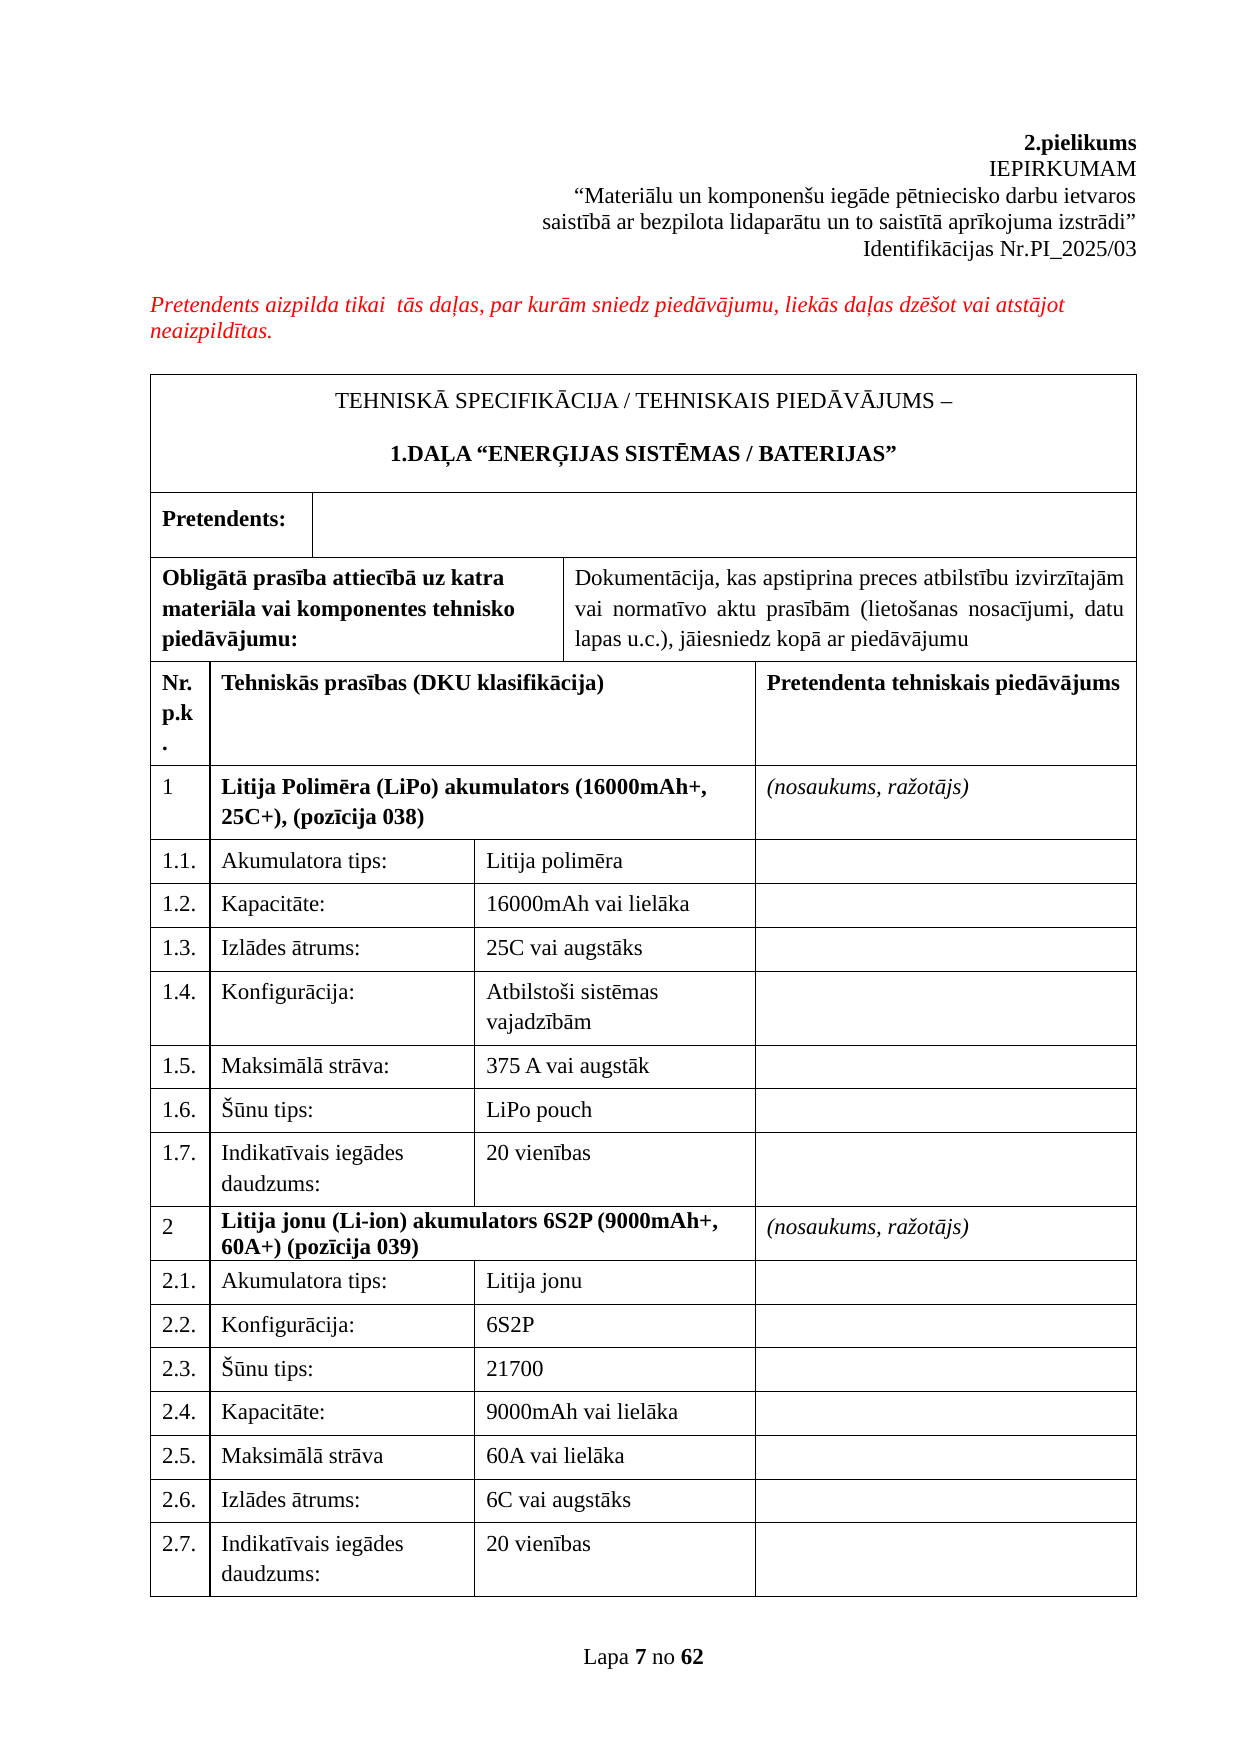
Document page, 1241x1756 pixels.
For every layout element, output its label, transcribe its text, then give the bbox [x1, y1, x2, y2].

table_cell 1.3. [151, 928, 209, 971]
table_cell [756, 1523, 1136, 1596]
table_cell [756, 1392, 1136, 1435]
table_cell 2.2. [151, 1305, 209, 1347]
table_cell Maksimālā strāva: [211, 1046, 474, 1088]
table_cell Litija polimēra [475, 840, 755, 883]
table_cell Akumulatora tips: [211, 840, 474, 883]
table_cell Tehniskās prasības (DKU klasifikācija) [211, 662, 755, 765]
table_cell [756, 840, 1136, 883]
table_header TEHNISKĀ SPECIFIKĀCIJA / TEHNISKAIS PIEDĀVĀJUMS – 1.DAĻA “ENERĢIJAS SISTĒMAS / BATERIJAS” [151, 375, 1136, 492]
table_cell Kapacitāte: [211, 884, 474, 927]
table_cell 16000mAh vai lielāka [475, 884, 755, 927]
table_cell 60A vai lielāka [475, 1436, 755, 1478]
table_cell [313, 493, 1136, 557]
list saistībā ar bezpilota lidaparātu un to saistītā aprīkojuma izstrādi” Identifikācijas Nr.PI_2025/03 [182, 208, 1137, 261]
table_cell 2.4. [151, 1392, 209, 1435]
table_cell Indikatīvais iegādes daudzums: [211, 1133, 474, 1206]
table_cell 2.6. [151, 1480, 209, 1522]
table_cell [756, 928, 1136, 971]
table_cell Konfigurācija: [211, 1305, 474, 1347]
text Pretendents aizpilda tikai tās daļas, par kurām sniedz piedāvājumu, liekās daļas dzēšot vai atstājot neaizpildītas. [150, 291, 1137, 344]
table_cell LiPo pouch [475, 1089, 755, 1132]
table_cell 1.1. [151, 840, 209, 883]
table_cell 1.2. [151, 884, 209, 927]
table_cell 6C vai augstāks [475, 1480, 755, 1522]
table_cell Litija Polimēra (LiPo) akumulators (16000mAh+, 25C+), (pozīcija 038) [211, 766, 755, 839]
table_cell Litija jonu [475, 1261, 755, 1303]
table_cell Litija jonu (Li-ion) akumulators 6S2P (9000mAh+, 60A+) (pozīcija 039) [211, 1207, 755, 1260]
table_cell [756, 1261, 1136, 1303]
table_cell Maksimālā strāva [211, 1436, 474, 1478]
table_cell Nr. p.k. [151, 662, 209, 765]
table_cell Indikatīvais iegādes daudzums: [211, 1523, 474, 1596]
table_cell 2.1. [151, 1261, 209, 1303]
table_cell 20 vienības [475, 1523, 755, 1596]
table_cell [756, 1089, 1136, 1132]
table_cell 2.5. [151, 1436, 209, 1478]
table_cell Šūnu tips: [211, 1348, 474, 1391]
table_cell Obligātā prasība attiecībā uz katra materiāla vai komponentes tehnisko piedāvājumu: [151, 558, 563, 661]
table_cell (nosaukums, ražotājs) [756, 766, 1136, 839]
table_cell Akumulatora tips: [211, 1261, 474, 1303]
table_cell 21700 [475, 1348, 755, 1391]
table_cell [756, 972, 1136, 1044]
table_cell Konfigurācija: [211, 972, 474, 1044]
table_cell Izlādes ātrums: [211, 1480, 474, 1522]
table_cell [756, 1480, 1136, 1522]
table_cell 1 [151, 766, 209, 839]
table_cell Kapacitāte: [211, 1392, 474, 1435]
table_cell [756, 1305, 1136, 1347]
table_cell 1.4. [151, 972, 209, 1044]
table_cell Dokumentācija, kas apstiprina preces atbilstību izvirzītajām vai normatīvo aktu prasībām (lietošanas nosacījumi, datu lapas u.c.), jāiesniedz kopā ar piedāvājumu [564, 558, 1136, 661]
table_cell [756, 884, 1136, 927]
table_cell 6S2P [475, 1305, 755, 1347]
table_cell Šūnu tips: [211, 1089, 474, 1132]
text 2.pielikums IEPIRKUMAM “Materiālu un komponenšu iegāde pētniecisko darbu ietvaros [150, 129, 1137, 208]
table_cell Izlādes ātrums: [211, 928, 474, 971]
table_cell Pretendenta tehniskais piedāvājums [756, 662, 1136, 765]
table_cell 2.3. [151, 1348, 209, 1391]
table_cell 1.6. [151, 1089, 209, 1132]
table_cell 1.5. [151, 1046, 209, 1088]
table_cell 20 vienības [475, 1133, 755, 1206]
table_cell 1.7. [151, 1133, 209, 1206]
table_cell 9000mAh vai lielāka [475, 1392, 755, 1435]
table_cell [756, 1348, 1136, 1391]
table_cell 25C vai augstāks [475, 928, 755, 971]
table_cell [756, 1133, 1136, 1206]
table_cell 2.7. [151, 1523, 209, 1596]
table_cell Pretendents: [151, 493, 312, 557]
table_cell [756, 1046, 1136, 1088]
table_cell 375 A vai augstāk [475, 1046, 755, 1088]
table_cell 2 [151, 1207, 209, 1260]
table_cell Atbilstoši sistēmas vajadzībām [475, 972, 755, 1044]
table_cell (nosaukums, ražotājs) [756, 1207, 1136, 1260]
table_cell [756, 1436, 1136, 1478]
